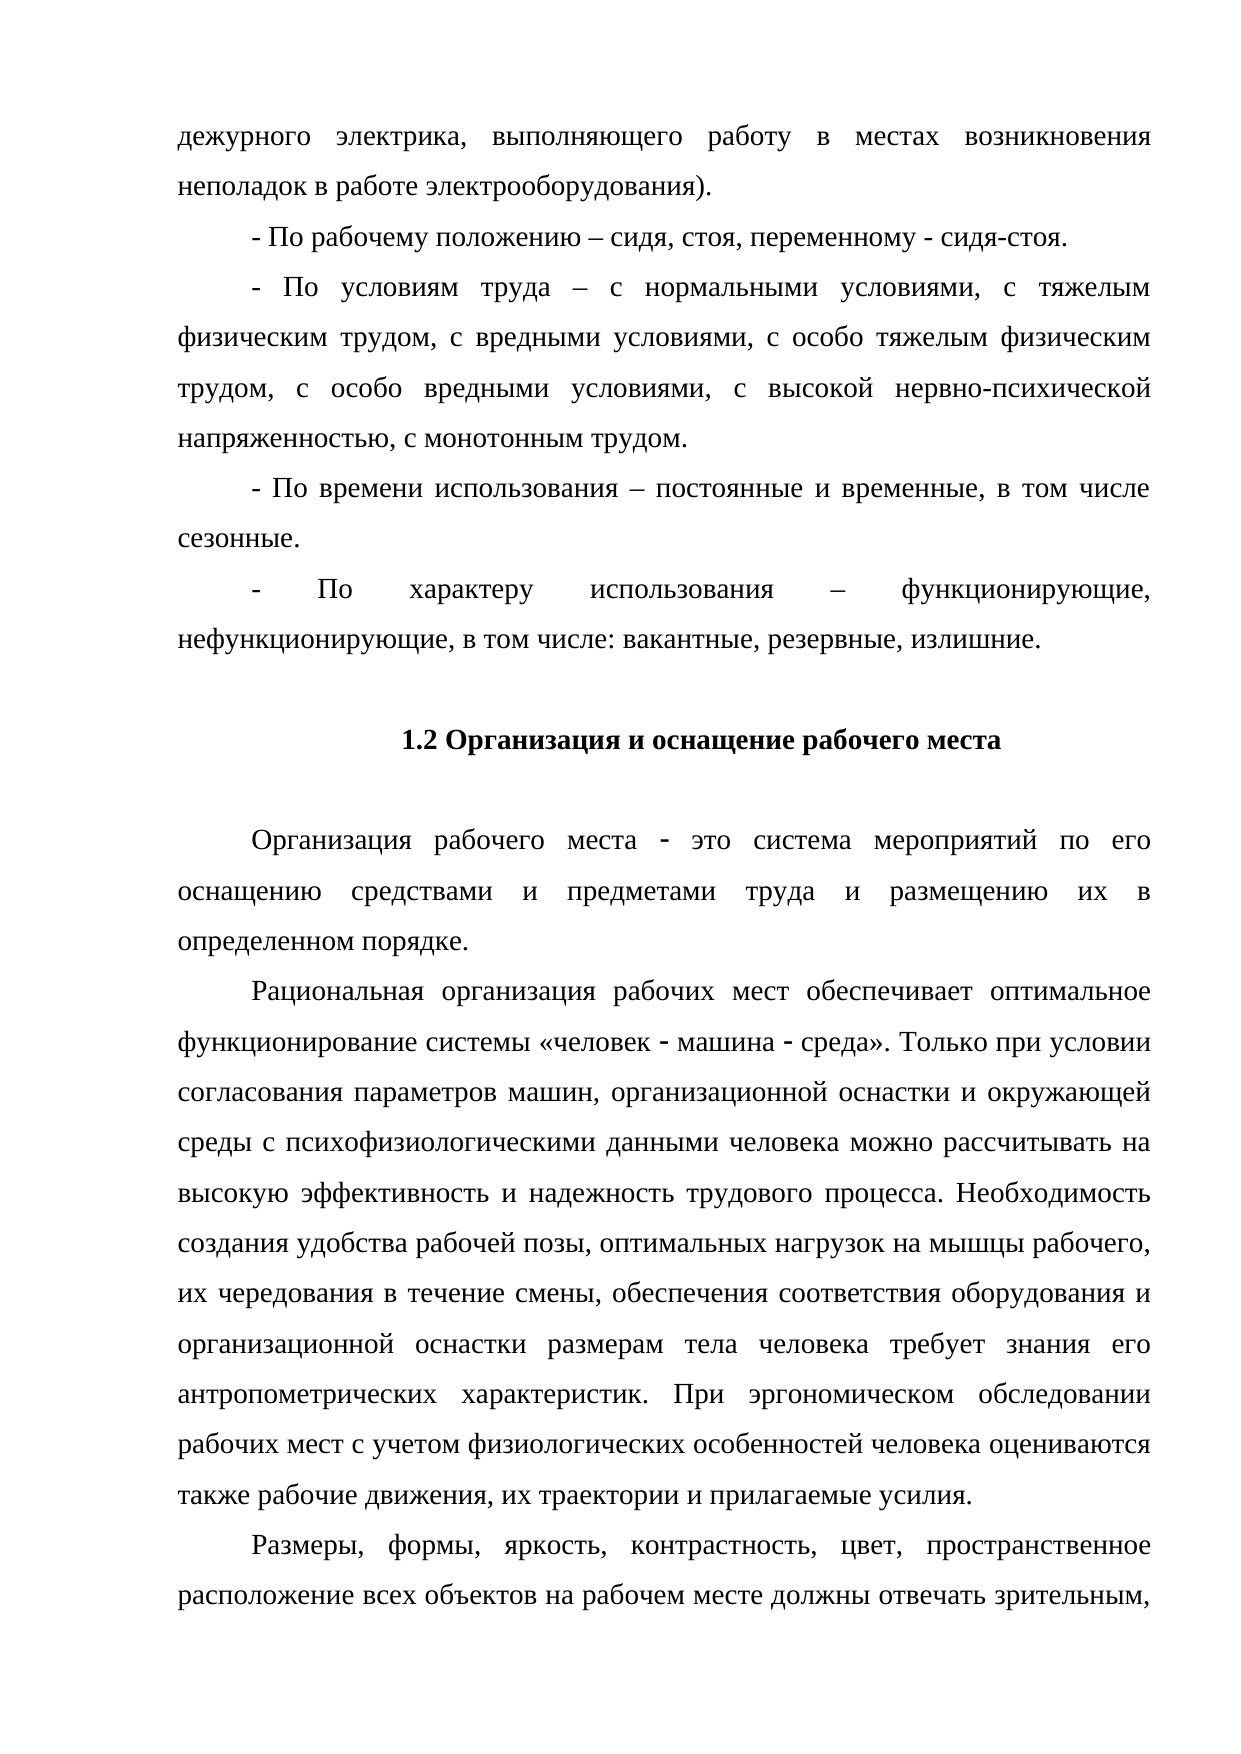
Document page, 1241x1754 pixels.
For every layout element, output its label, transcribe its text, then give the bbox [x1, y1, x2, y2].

text - По времени использования – постоянные и временные, в том числе сезонные. [177, 470, 1152, 554]
text - По рабочему положению – сидя, стоя, переменному - сидя-стоя. [177, 219, 1152, 252]
text - По характеру использования – функционирующие, нефункционирующие, в том числе: вакантные, резервные, излишние. [177, 571, 1152, 655]
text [177, 1527, 1152, 1611]
text - По условиям труда – с нормальными условиями, с тяжелым физическим трудом, с вредными условиями, с особо тяжелым физическим трудом, с особо вредными условиями, с высокой нервно-психической напряженностью, с монотонным трудом. [177, 269, 1152, 453]
text Рациональная организация рабочих мест обеспечивает оптимальное функционирование системы «человек машина среда». Только при условии согласования параметров машин, организационной оснастки и окружающей среды с психофизиологическими данными человека можно рассчитывать на высокую эффективность и надежность трудового процесса. Необходимость создания удобства рабочей позы, оптимальных нагрузок на мышцы рабочего, их чередования в течение смены, обеспечения соответствия оборудования и организационной оснастки размерам тела человека требует знания его антропометрических характеристик. При эргономическом обследовании рабочих мест с учетом физиологических особенностей человека оцениваются также рабочие движения, их траектории и прилагаемые усилия. [177, 973, 1152, 1510]
text 1.2 Организация и оснащение рабочего места [177, 722, 1152, 755]
text Организация рабочего места это система мероприятий по его оснащению средствами и предметами труда и размещению их в определенном порядке. [177, 822, 1152, 957]
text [177, 118, 1152, 202]
